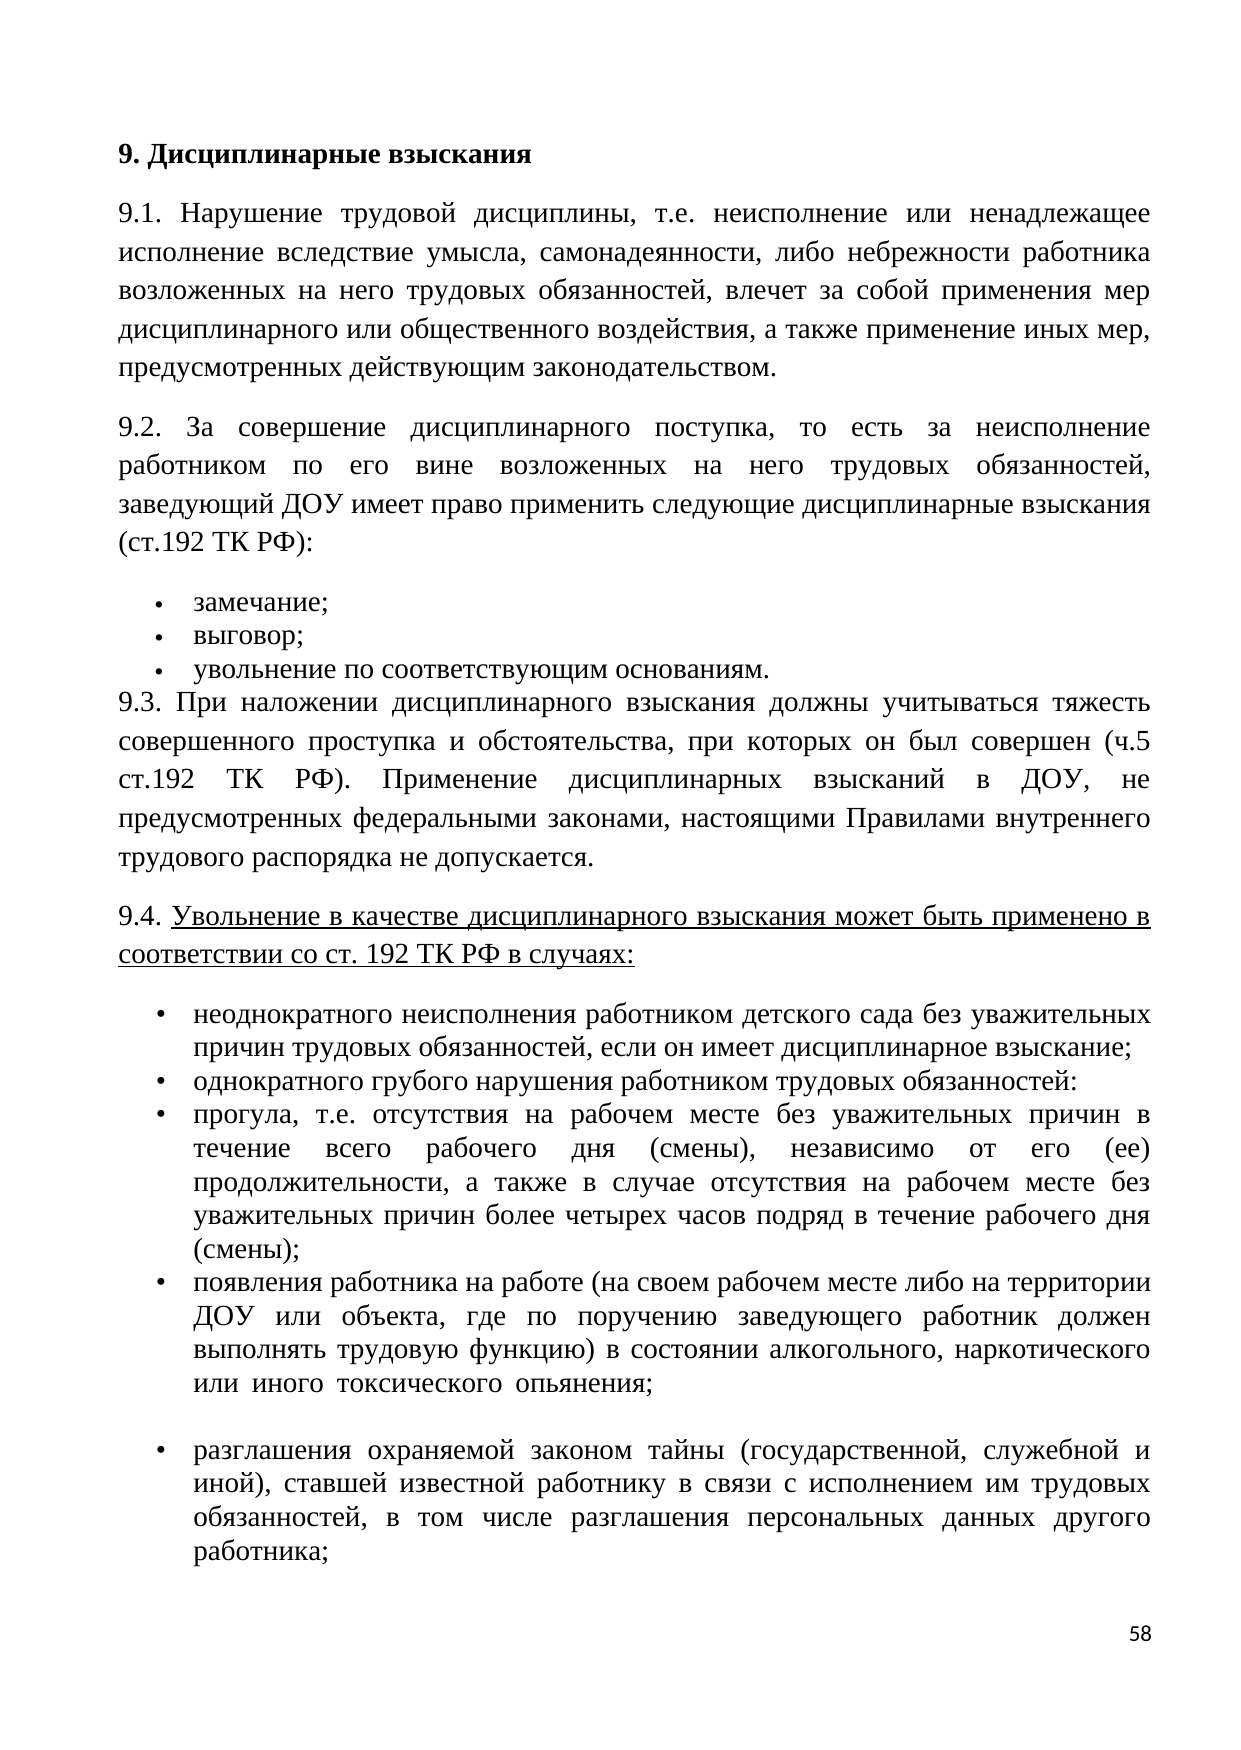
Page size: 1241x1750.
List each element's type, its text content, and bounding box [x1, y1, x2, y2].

list неоднократного неисполнения работником детского сада без уважительных причин трудовых обязанностей, если он имеет дисциплинарное взыскание; [156, 996, 1152, 1063]
list разглашения охраняемой законом тайны (государственной, служебной и иной), ставшей известной работнику в связи с исполнением им трудовых обязанностей, в том числе разглашения персональных данных другого работника; [156, 1432, 1152, 1566]
text 9.2. За совершение дисциплинарного поступка, то есть за неисполнение работником по его вине возложенных на него трудовых обязанностей, заведующий ДОУ имеет право применить следующие дисциплинарные взыскания (ст.192 ТК РФ): [118, 409, 1152, 558]
list появления работника на работе (на своем рабочем месте либо на территории ДОУ или объекта, где по поручению заведующего работник должен выполнять трудовую функцию) в состоянии алкогольного, наркотического или иного токсического опьянения; правила разработаны по http://ohrana-tryda.com/node/2159 [156, 1264, 1152, 1432]
list выговор; [156, 617, 1152, 651]
list увольнение по соответствующим основаниям. [156, 651, 1152, 684]
text 9.3. При наложении дисциплинарного взыскания должны учитываться тяжесть совершенного проступка и обстоятельства, при которых он был совершен (ч.5 ст.192 ТК РФ). Применение дисциплинарных взысканий в ДОУ, не предусмотренных федеральными законами, настоящими Правилами внутреннего трудового распорядка не допускается. [118, 684, 1152, 872]
text 9. Дисциплинарные взыскания [118, 136, 1152, 169]
list прогула, т.е. отсутствия на рабочем месте без уважительных причин в течение всего рабочего дня (смены), независимо от его (ее) продолжительности, а также в случае отсутствия на рабочем месте без уважительных причин более четырех часов подряд в течение рабочего дня (смены); смотри https://ohrana-tryda.com/node/2142 [156, 1097, 1152, 1264]
text 9.4. Увольнение в качестве дисциплинарного взыскания может быть применено в соответствии со ст. 192 ТК РФ в случаях: [118, 898, 1152, 970]
text 9.1. Нарушение трудовой дисциплины, т.е. неисполнение или ненадлежащее исполнение вследствие умысла, самонадеянности, либо небрежности работника возложенных на него трудовых обязанностей, влечет за собой применения мер дисциплинарного или общественного воздействия, а также применение иных мер, предусмотренных действующим законодательством. [118, 195, 1152, 383]
list однократного грубого нарушения работником трудовых обязанностей: [156, 1063, 1152, 1097]
list замечание; [156, 584, 1152, 617]
